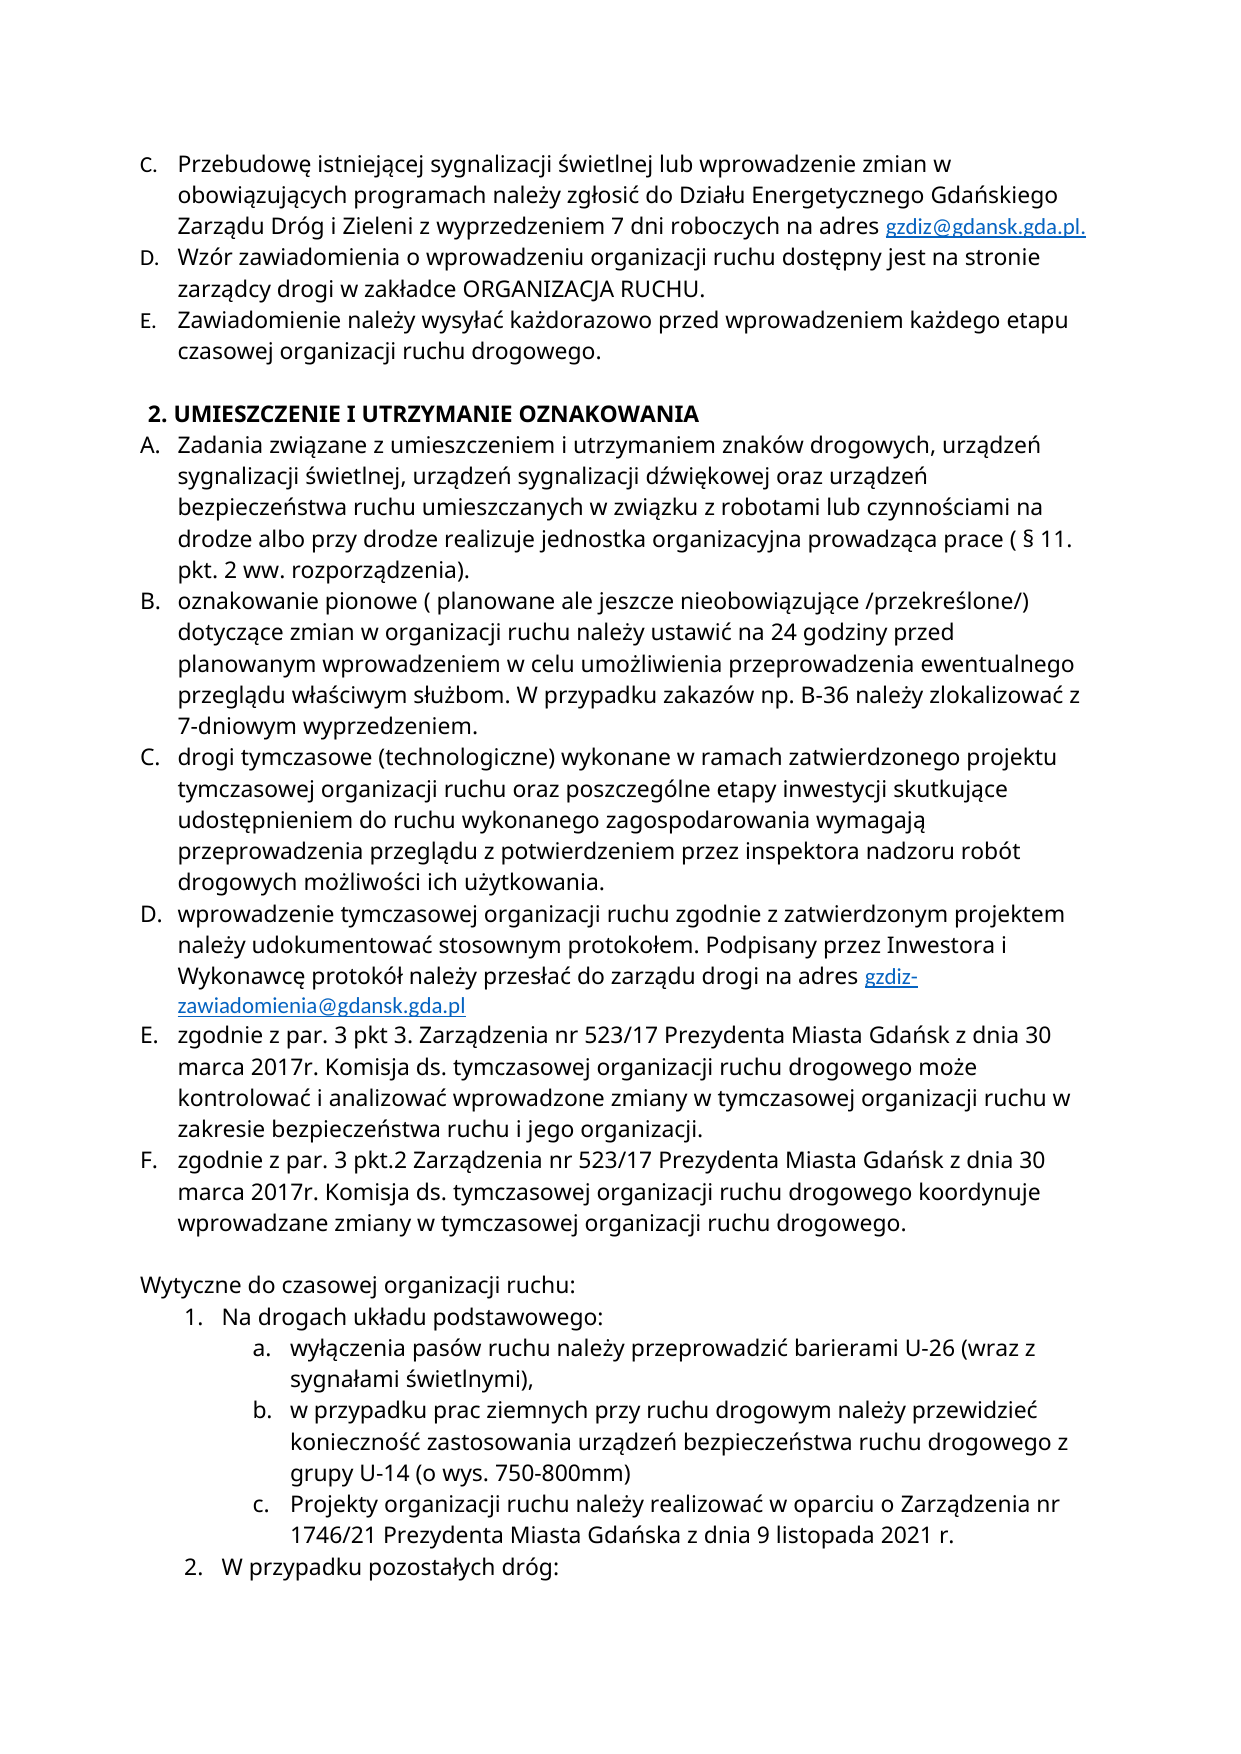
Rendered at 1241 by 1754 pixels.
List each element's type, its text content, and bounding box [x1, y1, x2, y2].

list Przebudowę istniejącej sygnalizacji świetlnej lub wprowadzenie zmian w obowiązujących programach należy zgłosić do Działu Energetycznego Gdańskiego Zarządu Dróg i Zieleni z wyprzedzeniem 7 dni roboczych na adres gzdiz@gdansk.gda.pl. [140, 148, 1093, 241]
list W przypadku pozostałych dróg: [184, 1551, 1093, 1582]
list Projekty organizacji ruchu należy realizować w oparciu o Zarządzenia nr 1746/21 Prezydenta Miasta Gdańska z dnia 9 listopada 2021 r. [252, 1488, 1093, 1551]
list oznakowanie pionowe ( planowane ale jeszcze nieobowiązujące /przekreślone/) dotyczące zmian w organizacji ruchu należy ustawić na 24 godziny przed planowanym wprowadzeniem w celu umożliwienia przeprowadzenia ewentualnego przeglądu właściwym służbom. W przypadku zakazów np. B-36 należy zlokalizować z 7-dniowym wyprzedzeniem. [140, 585, 1093, 741]
list Na drogach układu podstawowego: [184, 1301, 1093, 1332]
list w przypadku prac ziemnych przy ruchu drogowym należy przewidzieć konieczność zastosowania urządzeń bezpieczeństwa ruchu drogowego z grupy U-14 (o wys. 750-800mm) [252, 1394, 1093, 1488]
list zgodnie z par. 3 pkt.2 Zarządzenia nr 523/17 Prezydenta Miasta Gdańsk z dnia 30 marca 2017r. Komisja ds. tymczasowej organizacji ruchu drogowego koordynuje wprowadzane zmiany w tymczasowej organizacji ruchu drogowego. [140, 1144, 1093, 1238]
text 2. UMIESZCZENIE I UTRZYMANIE OZNAKOWANIA [148, 398, 1093, 429]
list Zawiadomienie należy wysyłać każdorazowo przed wprowadzeniem każdego etapu czasowej organizacji ruchu drogowego. [140, 304, 1093, 366]
list zgodnie z par. 3 pkt 3. Zarządzenia nr 523/17 Prezydenta Miasta Gdańsk z dnia 30 marca 2017r. Komisja ds. tymczasowej organizacji ruchu drogowego może kontrolować i analizować wprowadzone zmiany w tymczasowej organizacji ruchu w zakresie bezpieczeństwa ruchu i jego organizacji. [140, 1019, 1093, 1144]
list Wzór zawiadomienia o wprowadzeniu organizacji ruchu dostępny jest na stronie zarządcy drogi w zakładce ORGANIZACJA RUCHU. [140, 241, 1093, 304]
list drogi tymczasowe (technologiczne) wykonane w ramach zatwierdzonego projektu tymczasowej organizacji ruchu oraz poszczególne etapy inwestycji skutkujące udostępnieniem do ruchu wykonanego zagospodarowania wymagają przeprowadzenia przeglądu z potwierdzeniem przez inspektora nadzoru robót drogowych możliwości ich użytkowania. [140, 741, 1093, 898]
list wyłączenia pasów ruchu należy przeprowadzić barierami U-26 (wraz z sygnałami świetlnymi), [252, 1332, 1093, 1394]
list wprowadzenie tymczasowej organizacji ruchu zgodnie z zatwierdzonym projektem należy udokumentować stosownym protokołem. Podpisany przez Inwestora i Wykonawcę protokół należy przesłać do zarządu drogi na adres gzdiz-zawiadomienia@gdansk.gda.pl [140, 898, 1093, 1019]
list Zadania związane z umieszczeniem i utrzymaniem znaków drogowych, urządzeń sygnalizacji świetlnej, urządzeń sygnalizacji dźwiękowej oraz urządzeń bezpieczeństwa ruchu umieszczanych w związku z robotami lub czynnościami na drodze albo przy drodze realizuje jednostka organizacyjna prowadząca prace ( § 11. pkt. 2 ww. rozporządzenia). [140, 429, 1093, 585]
text Wytyczne do czasowej organizacji ruchu: [140, 1269, 1093, 1301]
